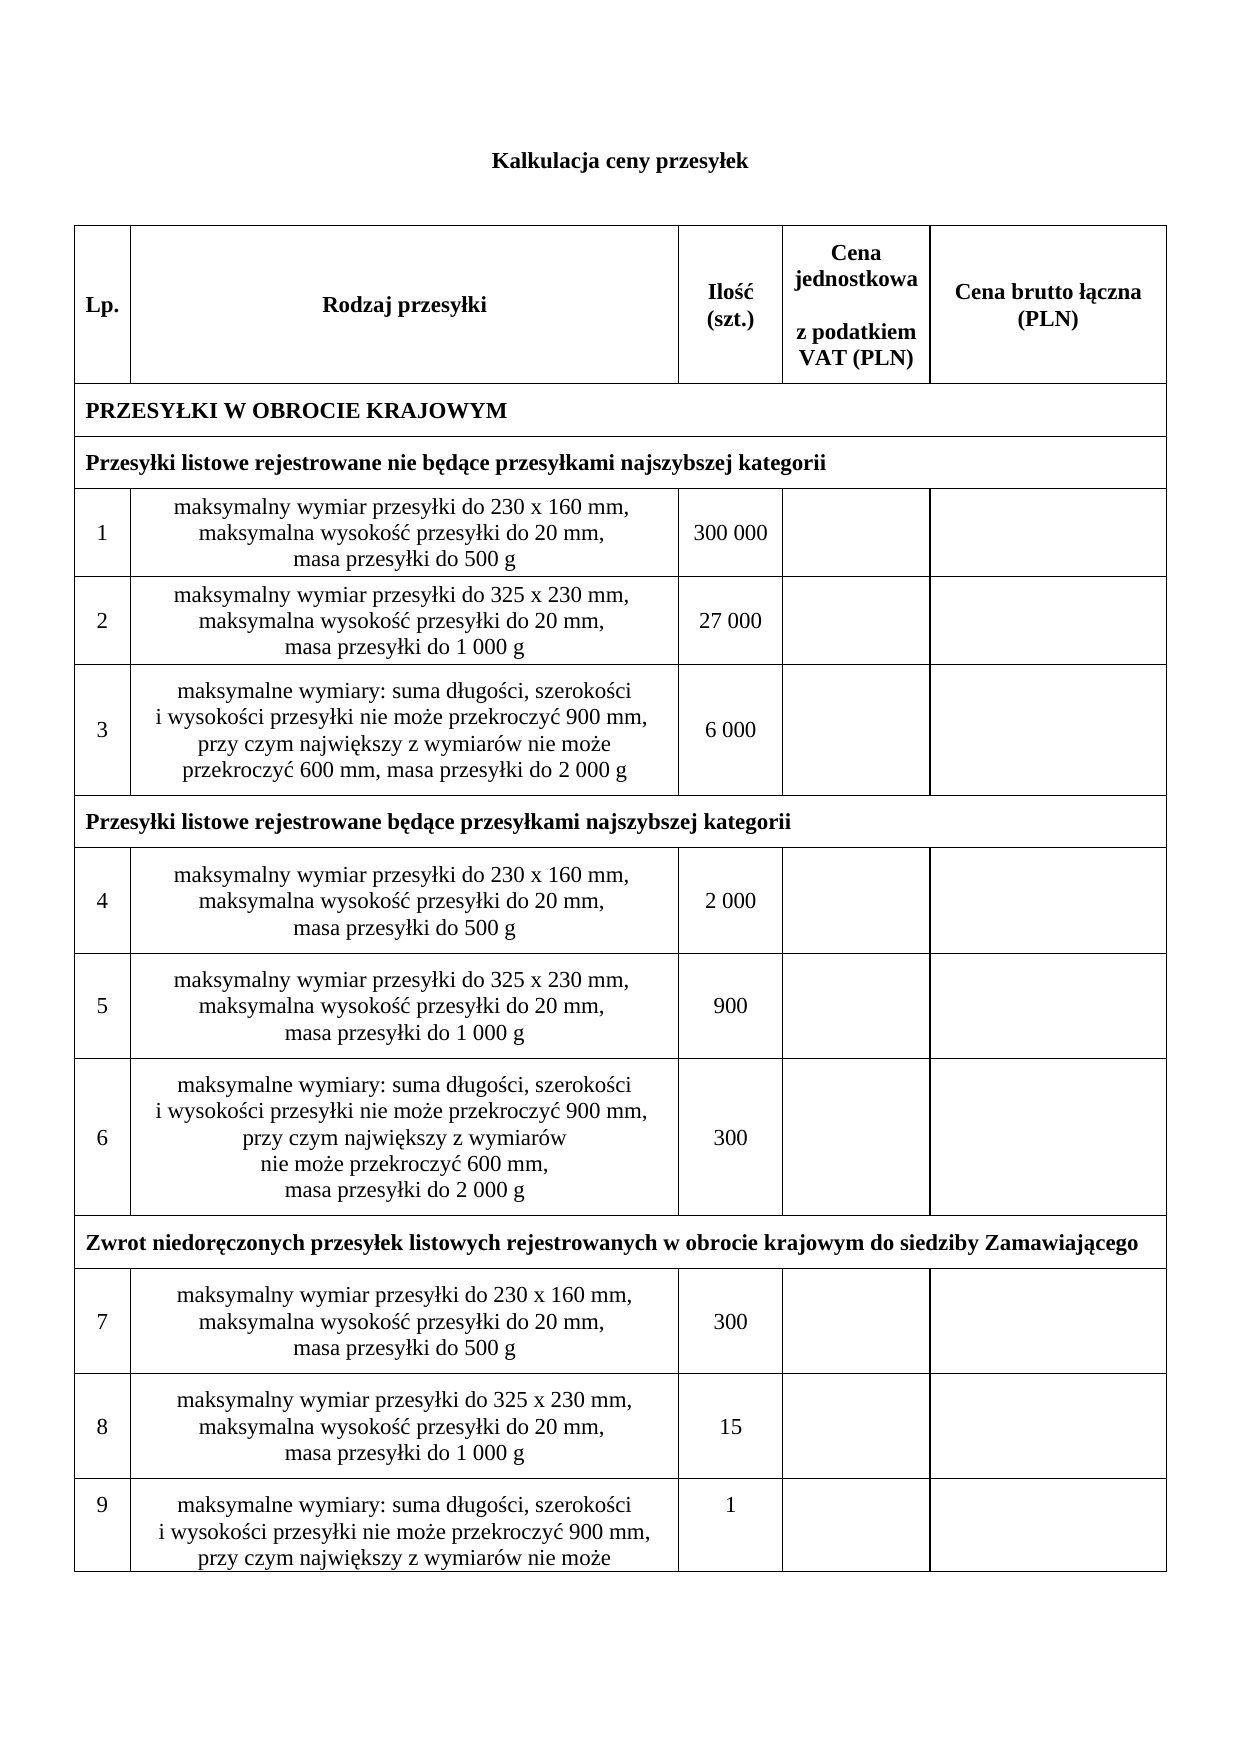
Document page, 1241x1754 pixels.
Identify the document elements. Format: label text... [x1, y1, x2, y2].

table_cell [783, 665, 929, 795]
table_cell 1 [75, 489, 130, 576]
table_header Ilość (szt.) [679, 226, 782, 383]
table_cell [931, 1059, 1166, 1215]
table_cell [931, 954, 1166, 1057]
table_cell 2 [75, 577, 130, 663]
table_cell [783, 954, 929, 1057]
table_cell 300 [679, 1269, 782, 1373]
table_cell 5 [75, 954, 130, 1057]
table_cell 4 [75, 848, 130, 952]
table_cell 300 [679, 1059, 782, 1215]
table_cell [783, 1374, 929, 1478]
table_cell maksymalny wymiar przesyłki do 325 x 230 mm, maksymalna wysokość przesyłki do 20 mm, masa przesyłki do 1 000 g [131, 1374, 678, 1478]
table_cell PRZESYŁKI W OBROCIE KRAJOWYM [75, 384, 1166, 436]
table_cell 8 [75, 1374, 130, 1478]
table_cell [783, 1059, 929, 1215]
table_cell maksymalny wymiar przesyłki do 230 x 160 mm, maksymalna wysokość przesyłki do 20 mm, masa przesyłki do 500 g [131, 489, 678, 576]
table_cell maksymalny wymiar przesyłki do 230 x 160 mm, maksymalna wysokość przesyłki do 20 mm, masa przesyłki do 500 g [131, 1269, 678, 1373]
table_cell [783, 489, 929, 576]
table_cell 6 000 [679, 665, 782, 795]
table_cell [131, 1479, 678, 1571]
table_cell 6 [75, 1059, 130, 1215]
table_cell maksymalny wymiar przesyłki do 325 x 230 mm, maksymalna wysokość przesyłki do 20 mm, masa przesyłki do 1 000 g [131, 577, 678, 663]
table_cell [931, 1269, 1166, 1373]
table_header Cena brutto łączna (PLN) [931, 226, 1166, 383]
table_cell maksymalny wymiar przesyłki do 230 x 160 mm, maksymalna wysokość przesyłki do 20 mm, masa przesyłki do 500 g [131, 848, 678, 952]
table_cell 300 000 [679, 489, 782, 576]
table_cell [931, 1374, 1166, 1478]
table_cell 27 000 [679, 577, 782, 663]
table_cell 9 [75, 1479, 130, 1571]
table_cell Przesyłki listowe rejestrowane nie będące przesyłkami najszybszej kategorii [75, 437, 1166, 488]
table_cell [931, 665, 1166, 795]
table_cell Przesyłki listowe rejestrowane będące przesyłkami najszybszej kategorii [75, 796, 1166, 847]
table_cell [931, 1479, 1166, 1571]
table_header Lp. [75, 226, 130, 383]
table_header Rodzaj przesyłki [131, 226, 678, 383]
table_cell 2 000 [679, 848, 782, 952]
table_cell Zwrot niedoręczonych przesyłek listowych rejestrowanych w obrocie krajowym do siedziby Zamawiającego [75, 1216, 1166, 1268]
table_cell [783, 1269, 929, 1373]
table_cell [931, 489, 1166, 576]
table_cell [783, 577, 929, 663]
table_cell [931, 848, 1166, 952]
table_header Cena jednostkowa z podatkiem VAT (PLN) [783, 226, 929, 383]
table_cell [783, 1479, 929, 1571]
table_cell maksymalny wymiar przesyłki do 325 x 230 mm, maksymalna wysokość przesyłki do 20 mm, masa przesyłki do 1 000 g [131, 954, 678, 1057]
text Kalkulacja ceny przesyłek [148, 148, 1093, 174]
table_cell [931, 577, 1166, 663]
table_cell 900 [679, 954, 782, 1057]
table_cell 3 [75, 665, 130, 795]
table_cell 1 [679, 1479, 782, 1571]
table_cell 15 [679, 1374, 782, 1478]
table_cell 7 [75, 1269, 130, 1373]
table_cell [783, 848, 929, 952]
